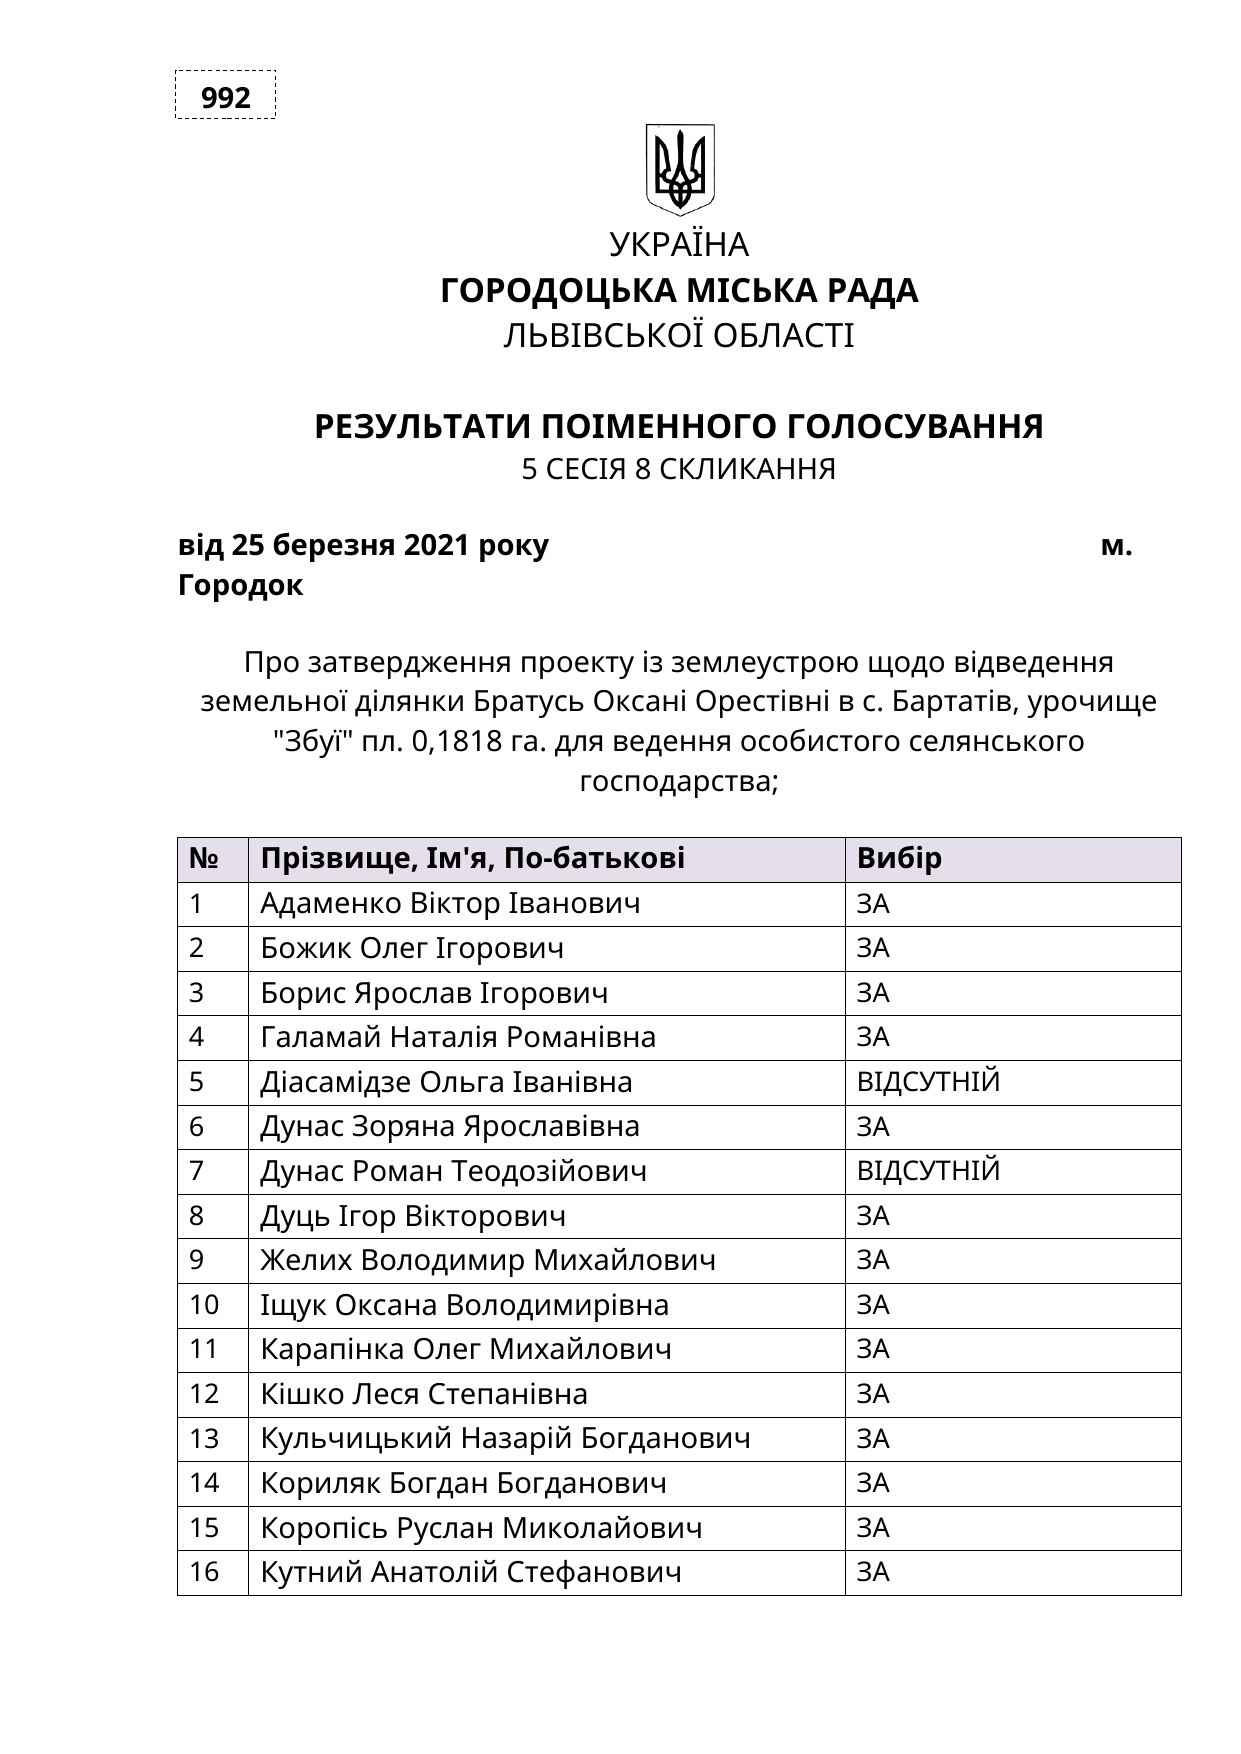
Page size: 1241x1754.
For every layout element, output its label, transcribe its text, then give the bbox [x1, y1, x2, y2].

table_cell Дуць Ігор Вікторович [249, 1195, 845, 1238]
table_cell 9 [178, 1239, 248, 1283]
text ЛЬВІВСЬКОЇ ОБЛАСТІ [177, 312, 1181, 357]
table_cell ЗА [846, 1551, 1181, 1595]
text РЕЗУЛЬТАТИ ПОІМЕННОГО ГОЛОСУВАННЯ [177, 403, 1181, 448]
table_cell ЗА [846, 1239, 1181, 1283]
table_cell Дунас Зоряна Ярославівна [249, 1106, 845, 1149]
table_cell 11 [178, 1329, 248, 1372]
table_cell ЗА [846, 1195, 1181, 1238]
table_cell Кульчицький Назарій Богданович [249, 1418, 845, 1461]
table_header № [178, 838, 248, 882]
table_cell Кутний Анатолій Стефанович [249, 1551, 845, 1595]
table_cell 3 [178, 972, 248, 1015]
table_cell 1 [178, 883, 248, 926]
table_cell Карапінка Олег Михайлович [249, 1329, 845, 1372]
table_cell ВІДСУТНІЙ [846, 1061, 1181, 1104]
table_header Вибір [846, 838, 1181, 882]
table_cell Кішко Леся Степанівна [249, 1373, 845, 1417]
table_cell 15 [178, 1507, 248, 1550]
text від 25 березня 2021 року м. Городок [177, 525, 1181, 604]
table_cell Дунас Роман Теодозійович [249, 1150, 845, 1194]
table_cell 12 [178, 1373, 248, 1417]
table_cell ЗА [846, 927, 1181, 971]
table_cell 5 [178, 1061, 248, 1104]
table_cell ЗА [846, 1329, 1181, 1372]
table_cell 2 [178, 927, 248, 971]
text Про затвердження проекту із землеустрою щодо відведення земельної ділянки Братусь Оксані Орестівні в с. Бартатів, урочище "Збуї" пл. 0,1818 га. для ведення особистого селянського господарства; [177, 641, 1181, 800]
table_cell 14 [178, 1462, 248, 1506]
text УКРАЇНА [177, 221, 1181, 266]
table_cell 6 [178, 1106, 248, 1149]
table_cell ЗА [846, 883, 1181, 926]
table_cell Коропісь Руслан Миколайович [249, 1507, 845, 1550]
table_header Прізвище, Ім'я, По-батькові [249, 838, 845, 882]
table_cell Борис Ярослав Ігорович [249, 972, 845, 1015]
table_cell ЗА [846, 1462, 1181, 1506]
table_cell 10 [178, 1284, 248, 1327]
table_cell ЗА [846, 1284, 1181, 1327]
table_cell 4 [178, 1016, 248, 1060]
table_cell Божик Олег Ігорович [249, 927, 845, 971]
table_cell ЗА [846, 1016, 1181, 1060]
table_cell ЗА [846, 972, 1181, 1015]
table_cell Галамай Наталія Романівна [249, 1016, 845, 1060]
table_cell Кориляк Богдан Богданович [249, 1462, 845, 1506]
table_cell Діасамідзе Ольга Іванівна [249, 1061, 845, 1104]
table_cell 16 [178, 1551, 248, 1595]
table_cell ВІДСУТНІЙ [846, 1150, 1181, 1194]
table_cell Желих Володимир Михайлович [249, 1239, 845, 1283]
table_cell Іщук Оксана Володимирівна [249, 1284, 845, 1327]
table_cell 8 [178, 1195, 248, 1238]
table_cell ЗА [846, 1106, 1181, 1149]
text ГОРОДОЦЬКА МІСЬКА РАДА [177, 266, 1181, 312]
table_cell Адаменко Віктор Іванович [249, 883, 845, 926]
table_cell ЗА [846, 1373, 1181, 1417]
table_cell 7 [178, 1150, 248, 1194]
table_cell ЗА [846, 1418, 1181, 1461]
text 5 СЕСІЯ 8 СКЛИКАННЯ [177, 448, 1181, 488]
table_cell 13 [178, 1418, 248, 1461]
table_cell ЗА [846, 1507, 1181, 1550]
picture [633, 118, 726, 221]
